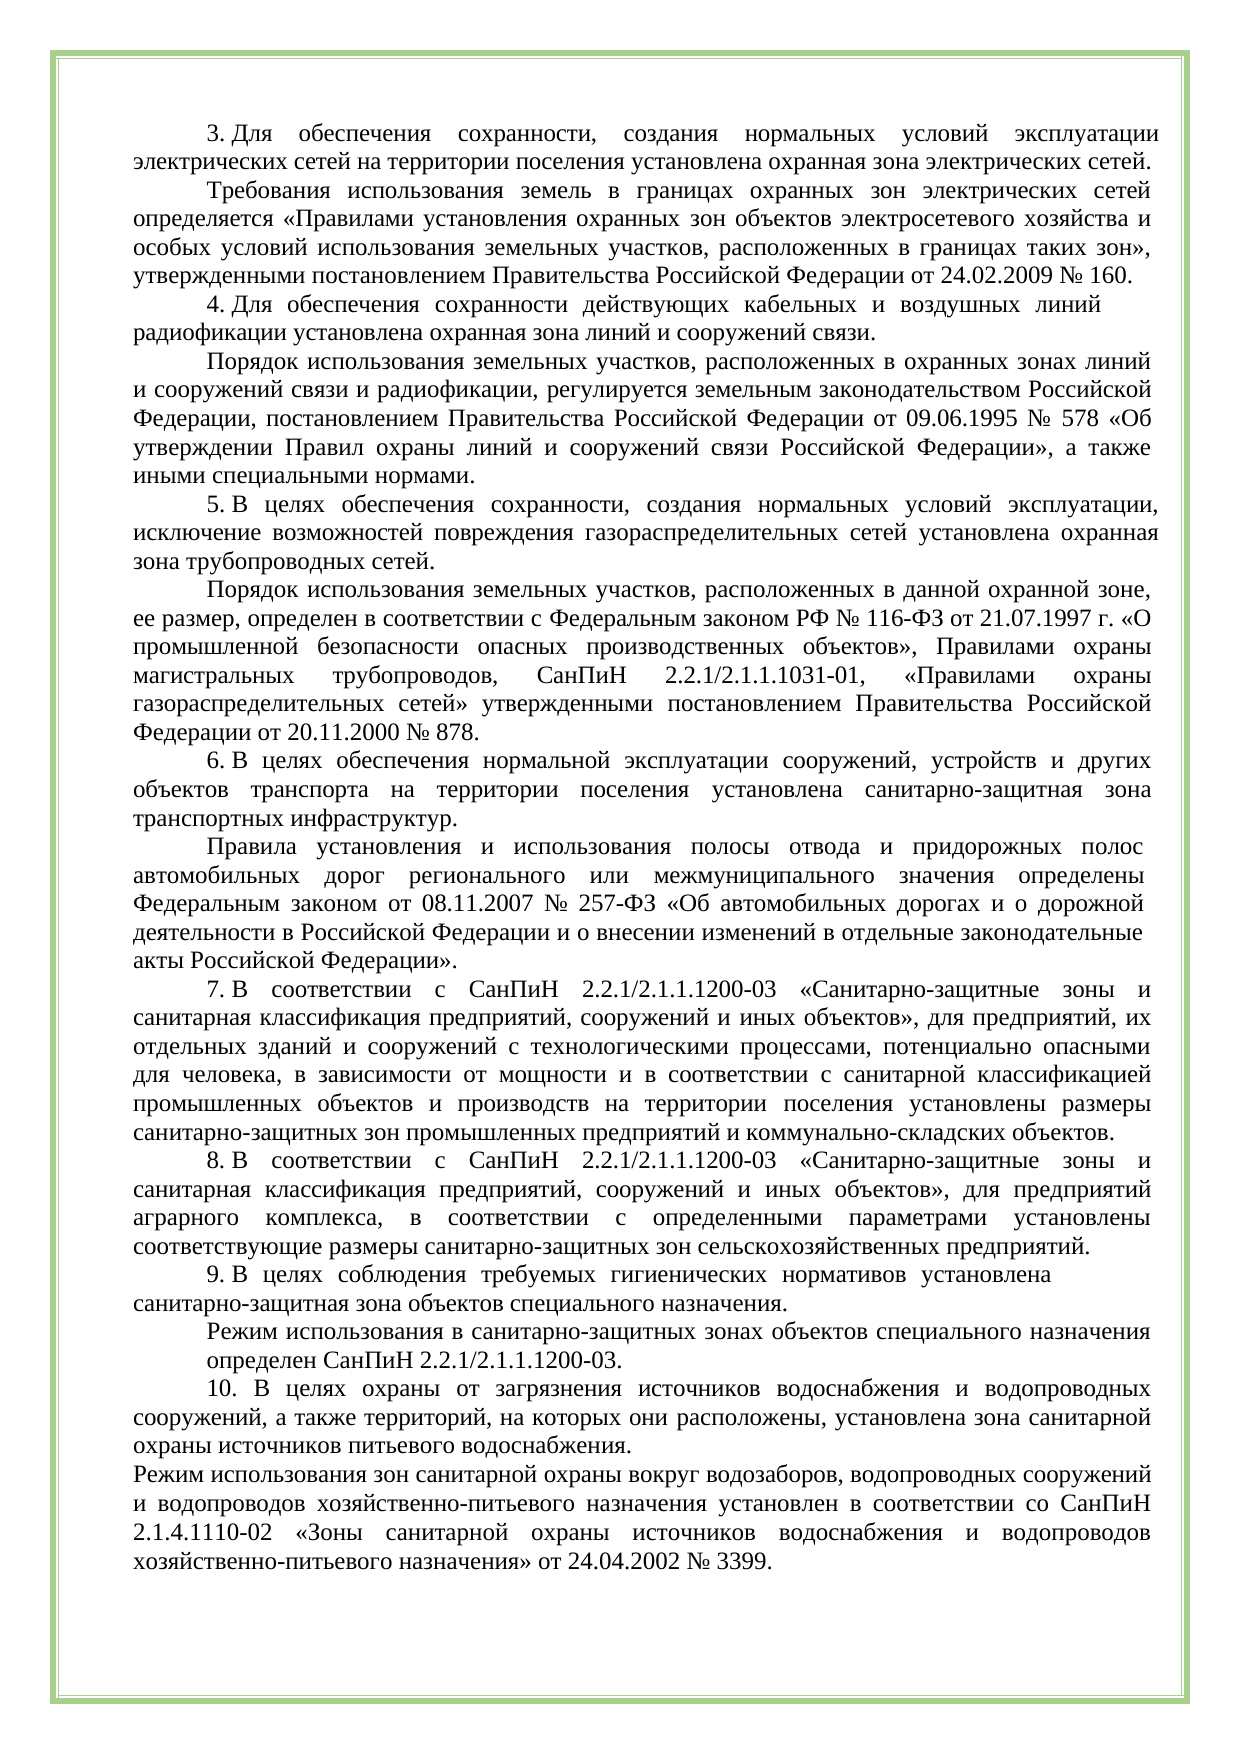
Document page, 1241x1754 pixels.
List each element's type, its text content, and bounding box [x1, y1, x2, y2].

text Порядок использования земельных участков, расположенных в данной охранной зоне, ее размер, определен в соответствии с Федеральным законом РФ № 116-ФЗ от 21.07.1997 г. «О промышленной безопасности опасных производственных объектов», Правилами охраны магистральных трубопроводов, СанПиН 2.2.1/2.1.1.1031-01, «Правилами охраны газораспределительных сетей» утвержденными постановлением Правительства Российской Федерации от 20.11.2000 № 878. [133, 575, 1152, 746]
text Режим использования в санитарно-защитных зонах объектов специального назначения определен СанПиН 2.2.1/2.1.1.1200-03. [206, 1317, 1152, 1374]
text 10. В целях охраны от загрязнения источников водоснабжения и водопроводных сооружений, а также территорий, на которых они расположены, установлена зона санитарной охраны источников питьевого водоснабжения. [133, 1374, 1152, 1459]
text Порядок использования земельных участков, расположенных в охранных зонах линий и сооружений связи и радиофикации, регулируется земельным законодательством Российской Федерации, постановлением Правительства Российской Федерации от 09.06.1995 № 578 «Об утверждении Правил охраны линий и сооружений связи Российской Федерации», а также иными специальными нормами. [133, 346, 1152, 489]
text 5. В целях обеспечения сохранности, создания нормальных условий эксплуатации, исключение возможностей повреждения газораспределительных сетей установлена охранная зона трубопроводных сетей. [133, 489, 1159, 575]
list В целях соблюдения требуемых гигиенических нормативов установлена санитарно-защитная зона объектов специального назначения. [133, 1260, 1052, 1317]
list В соответствии с СанПиН 2.2.1/2.1.1.1200-03 «Санитарно-защитные зоны и санитарная классификация предприятий, сооружений и иных объектов», для предприятий аграрного комплекса, в соответствии с определенными параметрами установлены соответствующие размеры санитарно-защитных зон сельскохозяйственных предприятий. [133, 1146, 1152, 1260]
text 3. Для обеспечения сохранности, создания нормальных условий эксплуатации электрических сетей на территории поселения установлена охранная зона электрических сетей. [133, 118, 1159, 175]
text 4. Для обеспечения сохранности действующих кабельных и воздушных линий радиофикации установлена охранная зона линий и сооружений связи. [133, 289, 1102, 346]
text Режим использования зон санитарной охраны вокруг водозаборов, водопроводных сооружений и водопроводов хозяйственно-питьевого назначения установлен в соответствии со СанПиН 2.1.4.1110-02 «Зоны санитарной охраны источников водоснабжения и водопроводов хозяйственно-питьевого назначения» от 24.04.2002 № 3399. [133, 1459, 1152, 1574]
text Правила установления и использования полосы отвода и придорожных полос автомобильных дорог регионального или межмуниципального значения определены Федеральным законом от 08.11.2007 № 257-ФЗ «Об автомобильных дорогах и о дорожной деятельности в Российской Федерации и о внесении изменений в отдельные законодательные акты Российской Федерации». [133, 832, 1144, 974]
text Требования использования земель в границах охранных зон электрических сетей определяется «Правилами установления охранных зон объектов электросетевого хозяйства и особых условий использования земельных участков, расположенных в границах таких зон», утвержденными постановлением Правительства Российской Федерации от 24.02.2009 № 160. [133, 175, 1152, 289]
text 6. В целях обеспечения нормальной эксплуатации сооружений, устройств и других объектов транспорта на территории поселения установлена санитарно-защитная зона транспортных инфраструктур. [133, 746, 1152, 832]
list В соответствии с СанПиН 2.2.1/2.1.1.1200-03 «Санитарно-защитные зоны и санитарная классификация предприятий, сооружений и иных объектов», для предприятий, их отдельных зданий и сооружений с технологическими процессами, потенциально опасными для человека, в зависимости от мощности и в соответствии с санитарной классификацией промышленных объектов и производств на территории поселения установлены размеры санитарно-защитных зон промышленных предприятий и коммунально-складских объектов. [133, 974, 1152, 1146]
